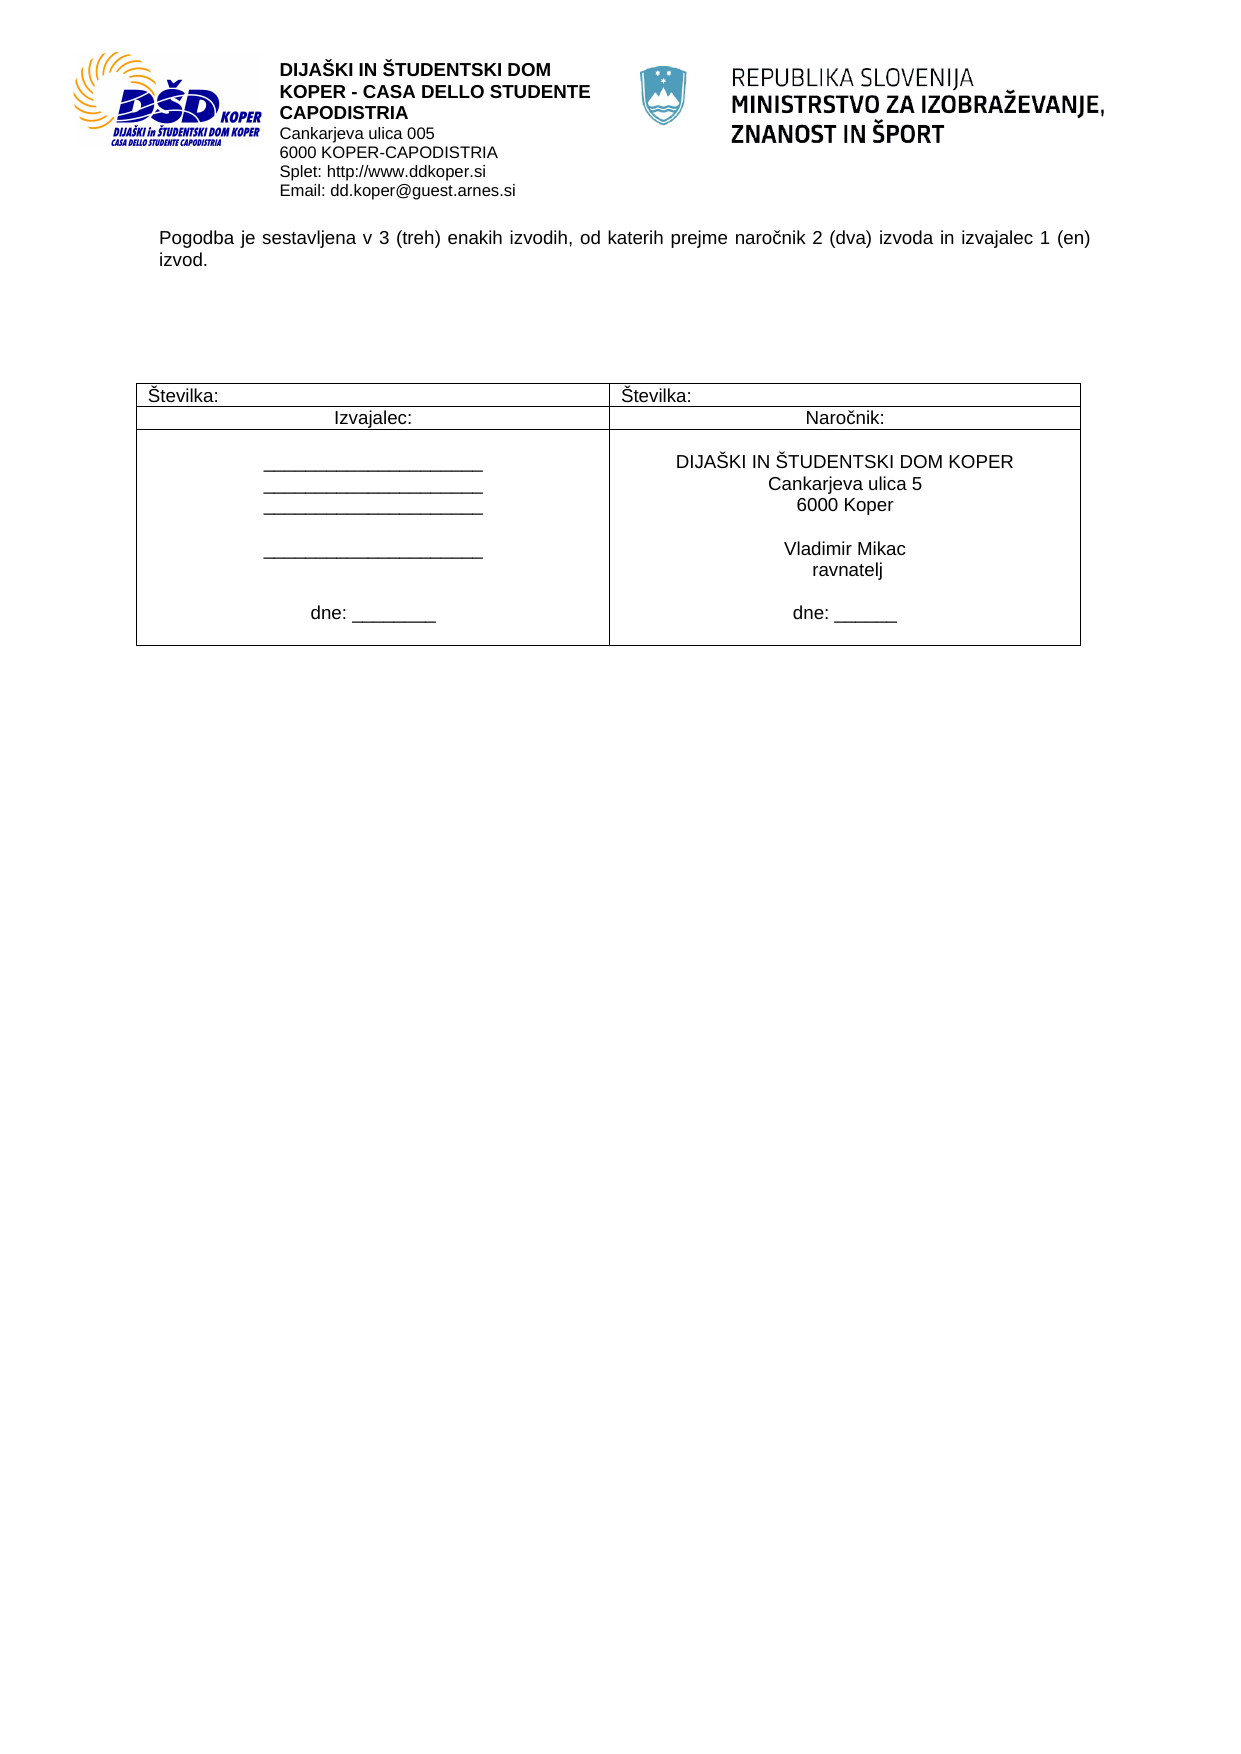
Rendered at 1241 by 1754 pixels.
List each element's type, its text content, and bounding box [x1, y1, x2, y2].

table_header Številka: [137, 384, 609, 406]
picture [640, 66, 1104, 146]
picture [73, 52, 262, 146]
table_cell DIJAŠKI IN ŠTUDENTSKI DOM KOPER Cankarjeva ulica 5 6000 Koper Vladimir Mikac ravnatelj dne: ______ [610, 430, 1080, 645]
table_header Številka: [610, 384, 1080, 406]
table_cell Naročnik: [610, 407, 1080, 428]
table_cell Izvajalec: [137, 407, 609, 428]
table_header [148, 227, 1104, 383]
table_cell _____________________ _____________________ _____________________ _____________________ dne: ________ [137, 430, 609, 645]
